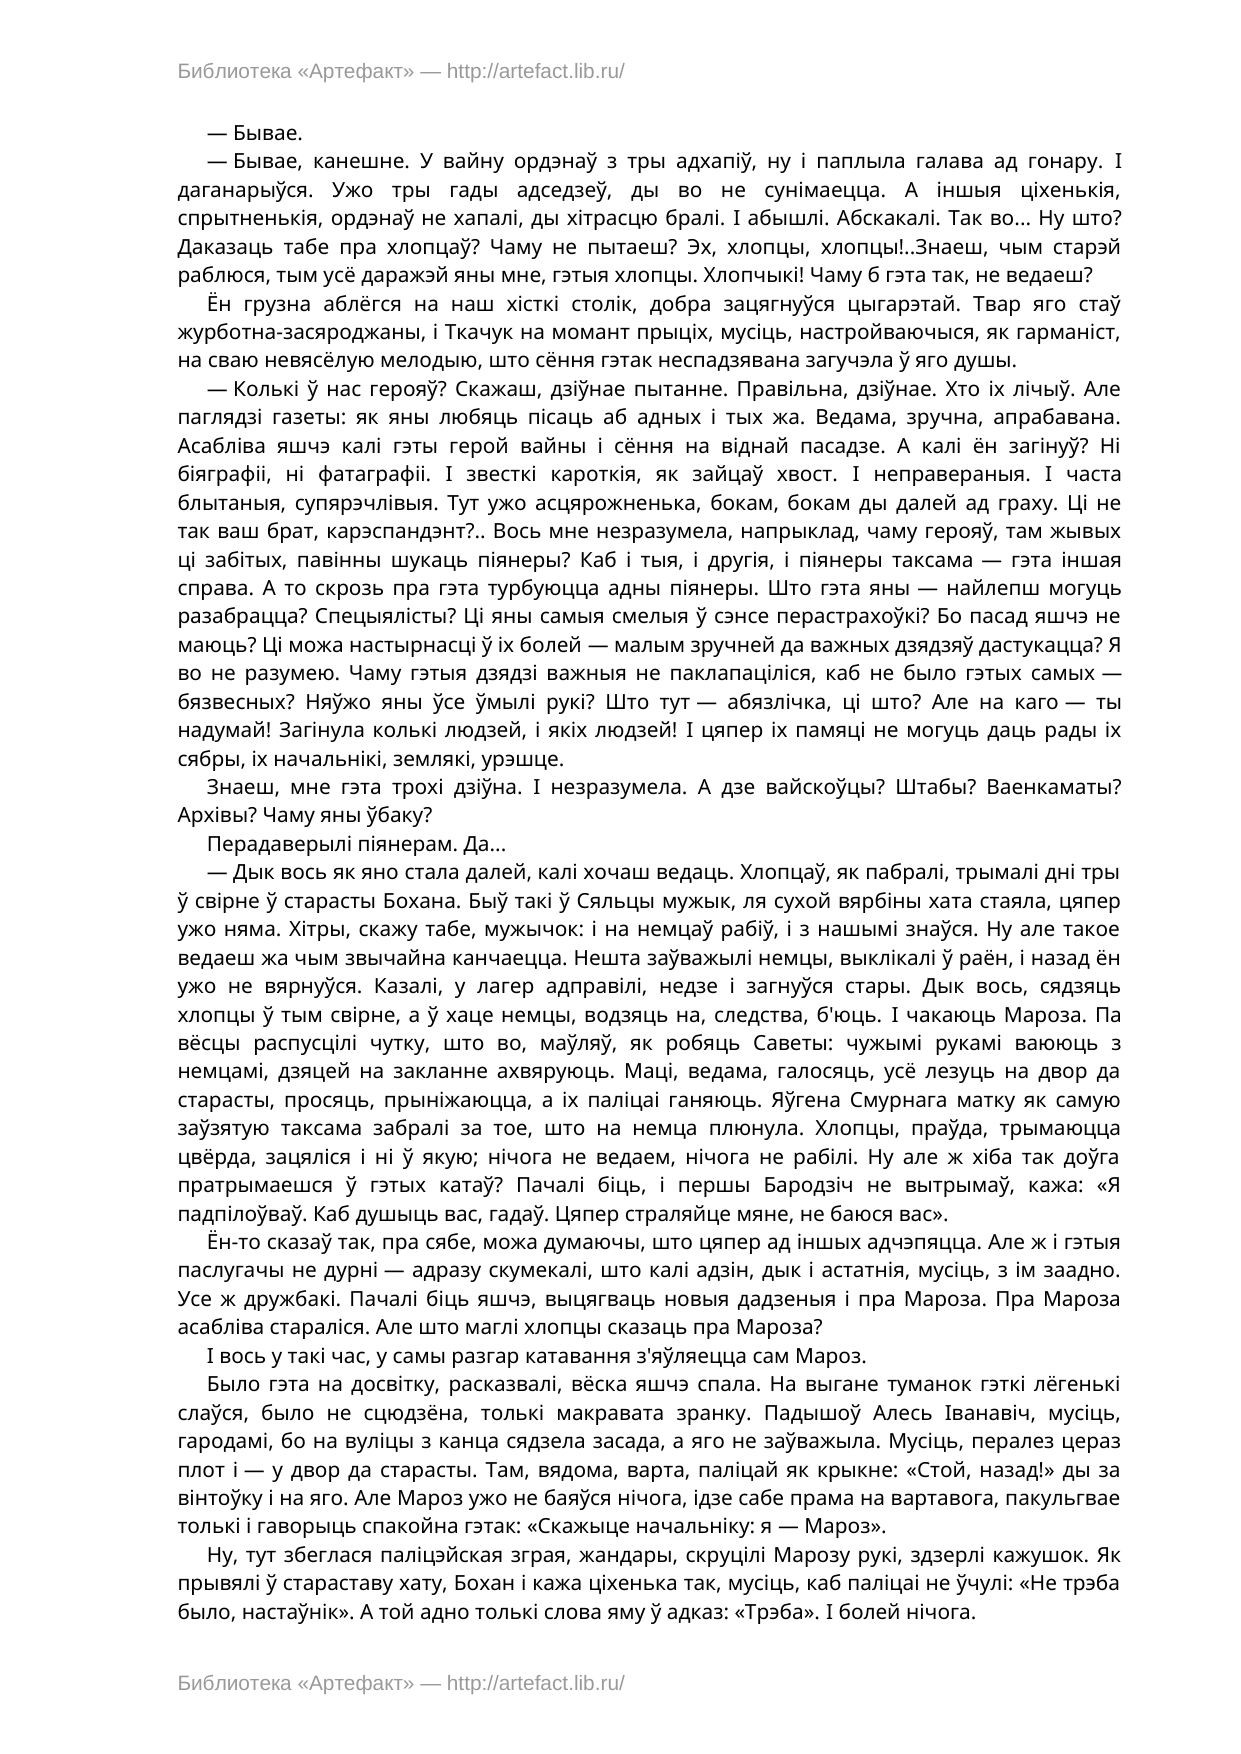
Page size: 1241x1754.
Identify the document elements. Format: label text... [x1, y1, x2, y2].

text Перадаверылі піянерам. Да... [177, 829, 1122, 857]
text Ну, тут збеглася паліцэйская зграя, жандары, скруцілі Марозу рукі, здзерлі кажушок. Як прывялі ў стараставу хату, Бохан і кажа ціхенька так, мусіць, каб паліцаі не ўчулі: «Не трэба было, настаўнік». А той адно толькі слова яму ў адказ: «Трэба». I болей нічога. [177, 1540, 1122, 1625]
text Знаеш, мне гэта трохі дзіўна. I незразумела. А дзе вайскоўцы? Штабы? Ваенкаматы? Архівы? Чаму яны ўбаку? [177, 772, 1122, 829]
text — Бывае, канешне. У вайну ордэнаў з тры адхапіў, ну і паплыла галава ад гонару. I даганарыўся. Ужо тры гады адседзеў, ды во не сунімаецца. А іншыя ціхенькія, спрытненькія, ордэнаў не хапалі, ды хітрасцю бралі. I абышлі. Абскакалі. Так во... Ну што? Даказаць табе пра хлопцаў? Чаму не пытаеш? Эх, хлопцы, хлопцы!..Знаеш, чым старэй раблюся, тым усё даражэй яны мне, гэтыя хлопцы. Хлопчыкі! Чаму б гэта так, не ведаеш? [177, 147, 1122, 289]
text — Колькі ў нас герояў? Скажаш, дзіўнае пытанне. Правільна, дзіўнае. Хто іх лічыў. Але паглядзі газеты: як яны любяць пісаць аб адных і тых жа. Ведама, зручна, апрабавана. Асабліва яшчэ калі гэты герой вайны і сёння на віднай пасадзе. А калі ён загінуў? Ні біяграфіі, ні фатаграфіі. I звесткі кароткія, як зайцаў хвост. I неправераныя. I часта блытаныя, супярэчлівыя. Тут ужо асцярожненька, бокам, бокам ды далей ад граху. Ці не так ваш брат, карэспандэнт?.. Вось мне незразумела, напрыклад, чаму герояў, там жывых ці забітых, павінны шукаць піянеры? Каб і тыя, і другія, і піянеры таксама — гэта іншая справа. А то скрозь пра гэта турбуюцца адны піянеры. Што гэта яны — найлепш могуць разабрацца? Спецыялісты? Ці яны самыя смелыя ў сэнсе перастрахоўкі? Бо пасад яшчэ не маюць? Ці можа настырнасці ў іх болей — малым зручней да важных дзядзяў дастукацца? Я во не разумею. Чаму гэтыя дзядзі важныя не паклапаціліся, каб не было гэтых самых — бязвесных? Няўжо яны ўсе ўмылі рукі? Што тут — абязлічка, ці што? Але на каго — ты надумай! Загінула колькі людзей, і якіх людзей! I цяпер іх памяці не могуць даць рады іх сябры, іх начальнікі, землякі, урэшце. [177, 374, 1122, 772]
text Ён-то сказаў так, пра сябе, можа думаючы, што цяпер ад іншых адчэпяцца. Але ж і гэтыя паслугачы не дурні — адразу скумекалі, што калі адзін, дык і астатнія, мусіць, з ім заадно. Усе ж дружбакі. Пачалі біць яшчэ, выцягваць новыя дадзеныя і пра Мароза. Пра Мароза асабліва стараліся. Але што маглі хлопцы сказаць пра Мароза? [177, 1227, 1122, 1341]
text Ён грузна аблёгся на наш хісткі столік, добра зацягнуўся цыгарэтай. Твар яго стаў журботна-засяроджаны, і Ткачук на момант прыціх, мусіць, настройваючыся, як гарманіст, на сваю невясёлую мелодыю, што сёння гэтак неспадзявана загучэла ў яго душы. [177, 289, 1122, 374]
text Было гэта на досвітку, расказвалі, вёска яшчэ спала. На выгане туманок гэткі лёгенькі слаўся, было не сцюдзёна, толькі макравата зранку. Падышоў Алесь Іванавіч, мусіць, гародамі, бо на вуліцы з канца сядзела засада, а яго не заўважыла. Мусіць, пералез цераз плот і — у двор да старасты. Там, вядома, варта, паліцай як крыкне: «Стой, назад!» ды за вінтоўку і на яго. Але Мароз ужо не баяўся нічога, ідзе сабе прама на вартавога, пакульгвае толькі і гаворыць спакойна гэтак: «Скажыце начальніку: я — Мароз». [177, 1369, 1122, 1540]
text I вось у такі час, у самы разгар катавання з'яўляецца сам Мароз. [177, 1341, 1122, 1369]
text — Бывае. [177, 118, 1122, 147]
text — Дык вось як яно стала далей, калі хочаш ведаць. Хлопцаў, як пабралі, трымалі дні тры ў свірне ў старасты Бохана. Быў такі ў Сяльцы мужык, ля сухой вярбіны хата стаяла, цяпер ужо няма. Хітры, скажу табе, мужычок: і на немцаў рабіў, і з нашымі знаўся. Ну але такое ведаеш жа чым звычайна канчаецца. Нешта заўважылі немцы, выклікалі ў раён, і назад ён ужо не вярнуўся. Казалі, у лагер адправілі, недзе і загнуўся стары. Дык вось, сядзяць хлопцы ў тым свірне, а ў хаце немцы, водзяць на, следства, б'юць. I чакаюць Мароза. Па вёсцы распусцілі чутку, што во, маўляў, як робяць Саветы: чужымі рукамі ваююць з немцамі, дзяцей на закланне ахвяруюць. Маці, ведама, галосяць, усё лезуць на двор да старасты, просяць, прыніжаюцца, а іх паліцаі ганяюць. Яўгена Смурнага матку як самую заўзятую таксама забралі за тое, што на немца плюнула. Хлопцы, праўда, трымаюцца цвёрда, зацяліся і ні ў якую; нічога не ведаем, нічога не рабілі. Ну але ж хіба так доўга пратрымаешся ў гэтых катаў? Пачалі біць, і першы Бародзіч не вытрымаў, кажа: «Я падпілоўваў. Каб душыць вас, гадаў. Цяпер страляйце мяне, не баюся вас». [177, 857, 1122, 1227]
